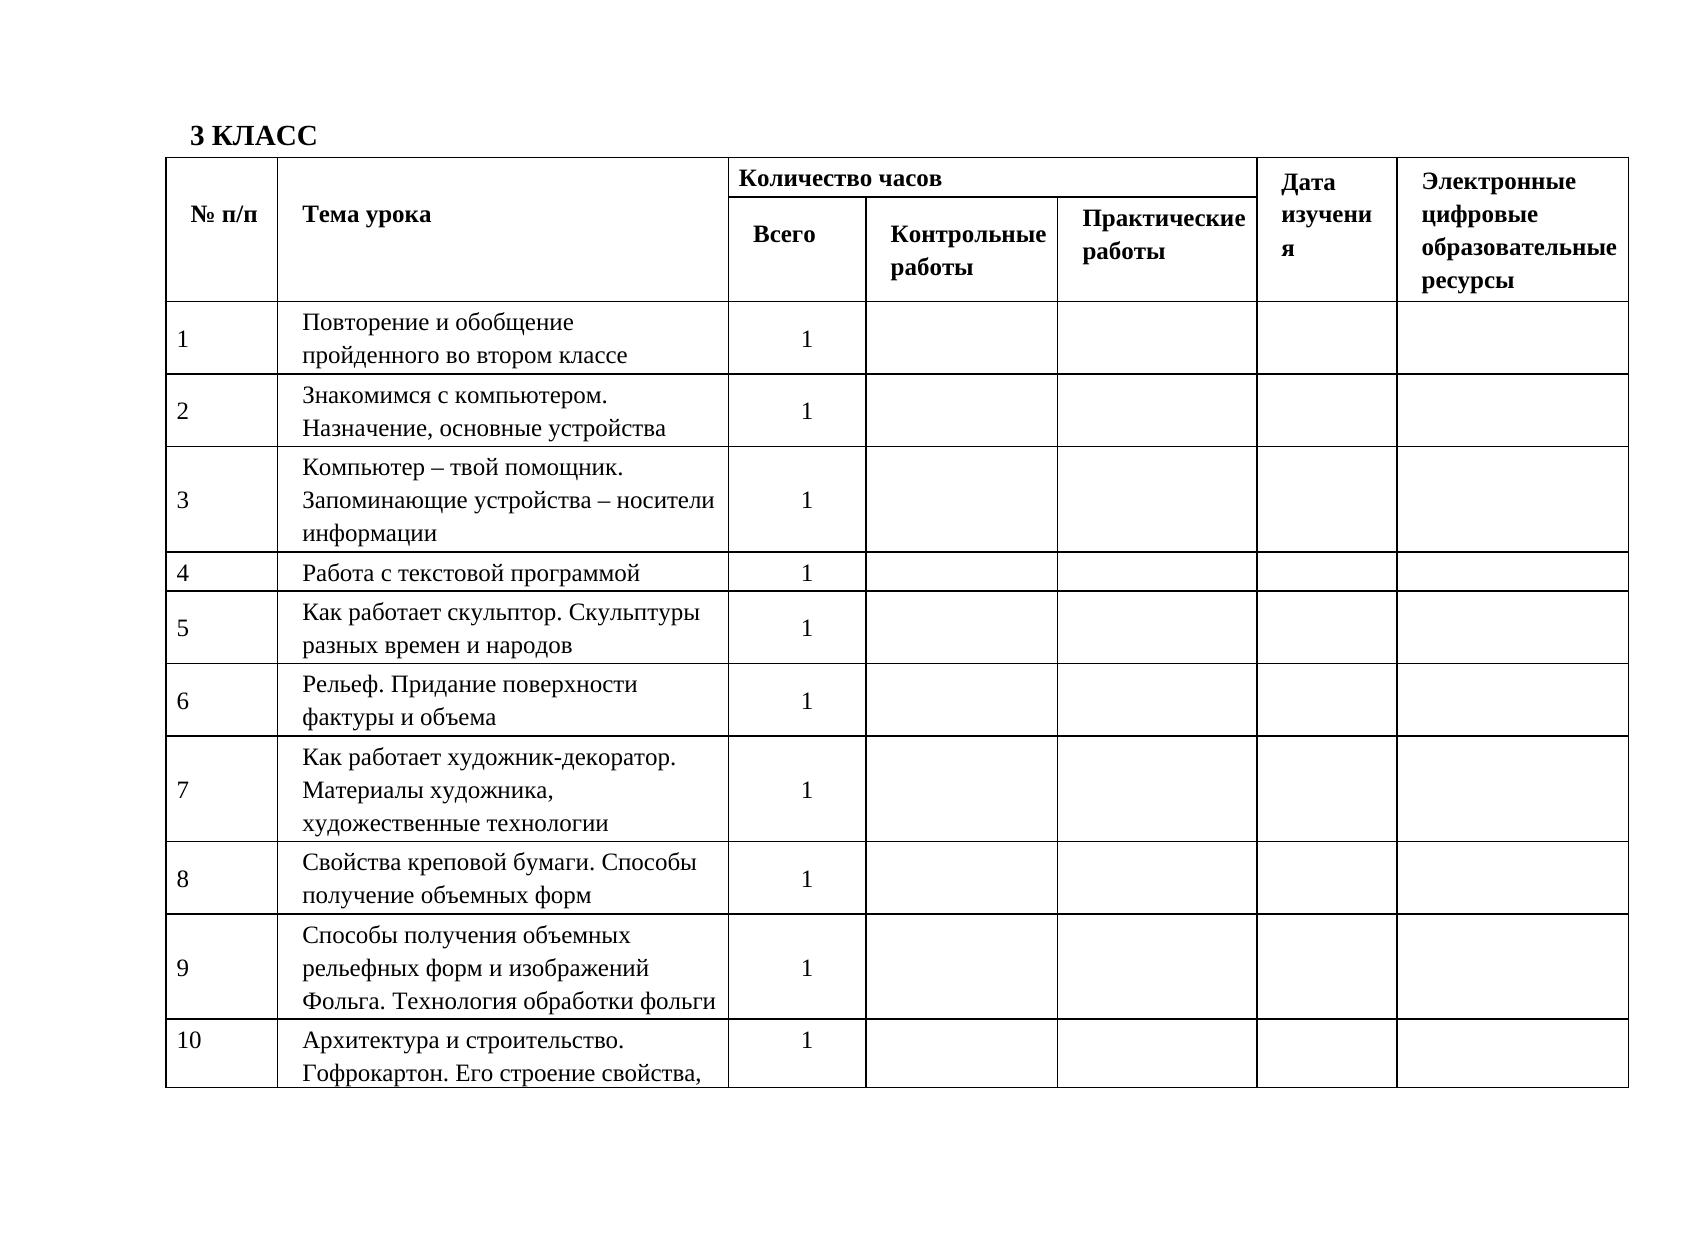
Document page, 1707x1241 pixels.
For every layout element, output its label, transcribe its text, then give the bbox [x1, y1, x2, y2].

table_cell 1 [729, 1020, 865, 1087]
table_cell 9 [167, 915, 277, 1018]
table_cell [867, 553, 1057, 590]
table_cell 1 [167, 302, 277, 373]
table_cell 6 [167, 664, 277, 735]
table_cell [1258, 1020, 1396, 1087]
table_header Дата изучения [1258, 158, 1396, 301]
table_header Тема урока [278, 158, 728, 301]
table_cell 1 [729, 375, 865, 446]
table_cell [1058, 737, 1256, 841]
table_cell 1 [729, 302, 865, 373]
table_cell 1 [729, 915, 865, 1018]
table_cell [1258, 842, 1396, 913]
table_cell 1 [729, 592, 865, 663]
table_cell [867, 592, 1057, 663]
table_cell Знакомимся с компьютером. Назначение, основные устройства [278, 375, 728, 446]
table_cell [1258, 737, 1396, 841]
table_cell 10 [167, 1020, 277, 1087]
table_cell [867, 302, 1057, 373]
table_cell [1398, 915, 1628, 1018]
table_cell Способы получения объемных рельефных форм и изображений Фольга. Технология обработки фольги [278, 915, 728, 1018]
table_cell [1398, 842, 1628, 913]
table_cell [1398, 447, 1628, 551]
table_cell Контрольные работы [867, 198, 1057, 301]
table_cell Работа с текстовой программой [278, 553, 728, 590]
table_cell Свойства креповой бумаги. Способы получение объемных форм [278, 842, 728, 913]
table_cell [1398, 553, 1628, 590]
table_cell 5 [167, 592, 277, 663]
table_cell [1398, 664, 1628, 735]
table_cell [1058, 1020, 1256, 1087]
table_cell Всего [729, 198, 865, 301]
table_cell [1398, 1020, 1628, 1087]
table_cell [867, 447, 1057, 551]
table_header Электронные цифровые образовательные ресурсы [1398, 158, 1628, 301]
table_cell [867, 375, 1057, 446]
table_cell [1398, 302, 1628, 373]
table_cell [1398, 375, 1628, 446]
table_cell [1058, 447, 1256, 551]
table_cell 1 [729, 553, 865, 590]
table_cell [1398, 737, 1628, 841]
table_cell [1258, 447, 1396, 551]
table_cell [1058, 664, 1256, 735]
table_cell [1258, 553, 1396, 590]
table_cell 1 [729, 664, 865, 735]
table_header Количество часов [729, 158, 1256, 196]
table_cell 8 [167, 842, 277, 913]
table_cell 3 [167, 447, 277, 551]
table_cell [867, 1020, 1057, 1087]
table_cell [1258, 592, 1396, 663]
table_cell [1258, 302, 1396, 373]
table_cell [1058, 592, 1256, 663]
table_cell [867, 737, 1057, 841]
table_cell [1058, 553, 1256, 590]
table_cell [1258, 664, 1396, 735]
table_cell [1058, 842, 1256, 913]
table_cell [867, 915, 1057, 1018]
table_cell Компьютер – твой помощник. Запоминающие устройства – носители информации [278, 447, 728, 551]
table_header № п/п [167, 158, 277, 301]
table_cell 2 [167, 375, 277, 446]
table_cell [867, 842, 1057, 913]
text 3 КЛАСС [190, 118, 1618, 152]
table_cell 4 [167, 553, 277, 590]
table_cell [867, 664, 1057, 735]
table_cell 1 [729, 737, 865, 841]
table_cell [1258, 375, 1396, 446]
table_cell [1058, 375, 1256, 446]
table_cell Повторение и обобщение пройденного во втором классе [278, 302, 728, 373]
table_cell Как работает скульптор. Скульптуры разных времен и народов [278, 592, 728, 663]
table_cell Как работает художник-декоратор. Материалы художника, художественные технологии [278, 737, 728, 841]
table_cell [278, 1020, 728, 1087]
table_cell [1258, 915, 1396, 1018]
table_cell Практические работы [1058, 198, 1256, 301]
table_cell [1398, 592, 1628, 663]
table_cell Рельеф. Придание поверхности фактуры и объема [278, 664, 728, 735]
table_cell [1058, 302, 1256, 373]
table_cell 1 [729, 447, 865, 551]
table_cell 7 [167, 737, 277, 841]
table_cell [1058, 915, 1256, 1018]
table_cell 1 [729, 842, 865, 913]
